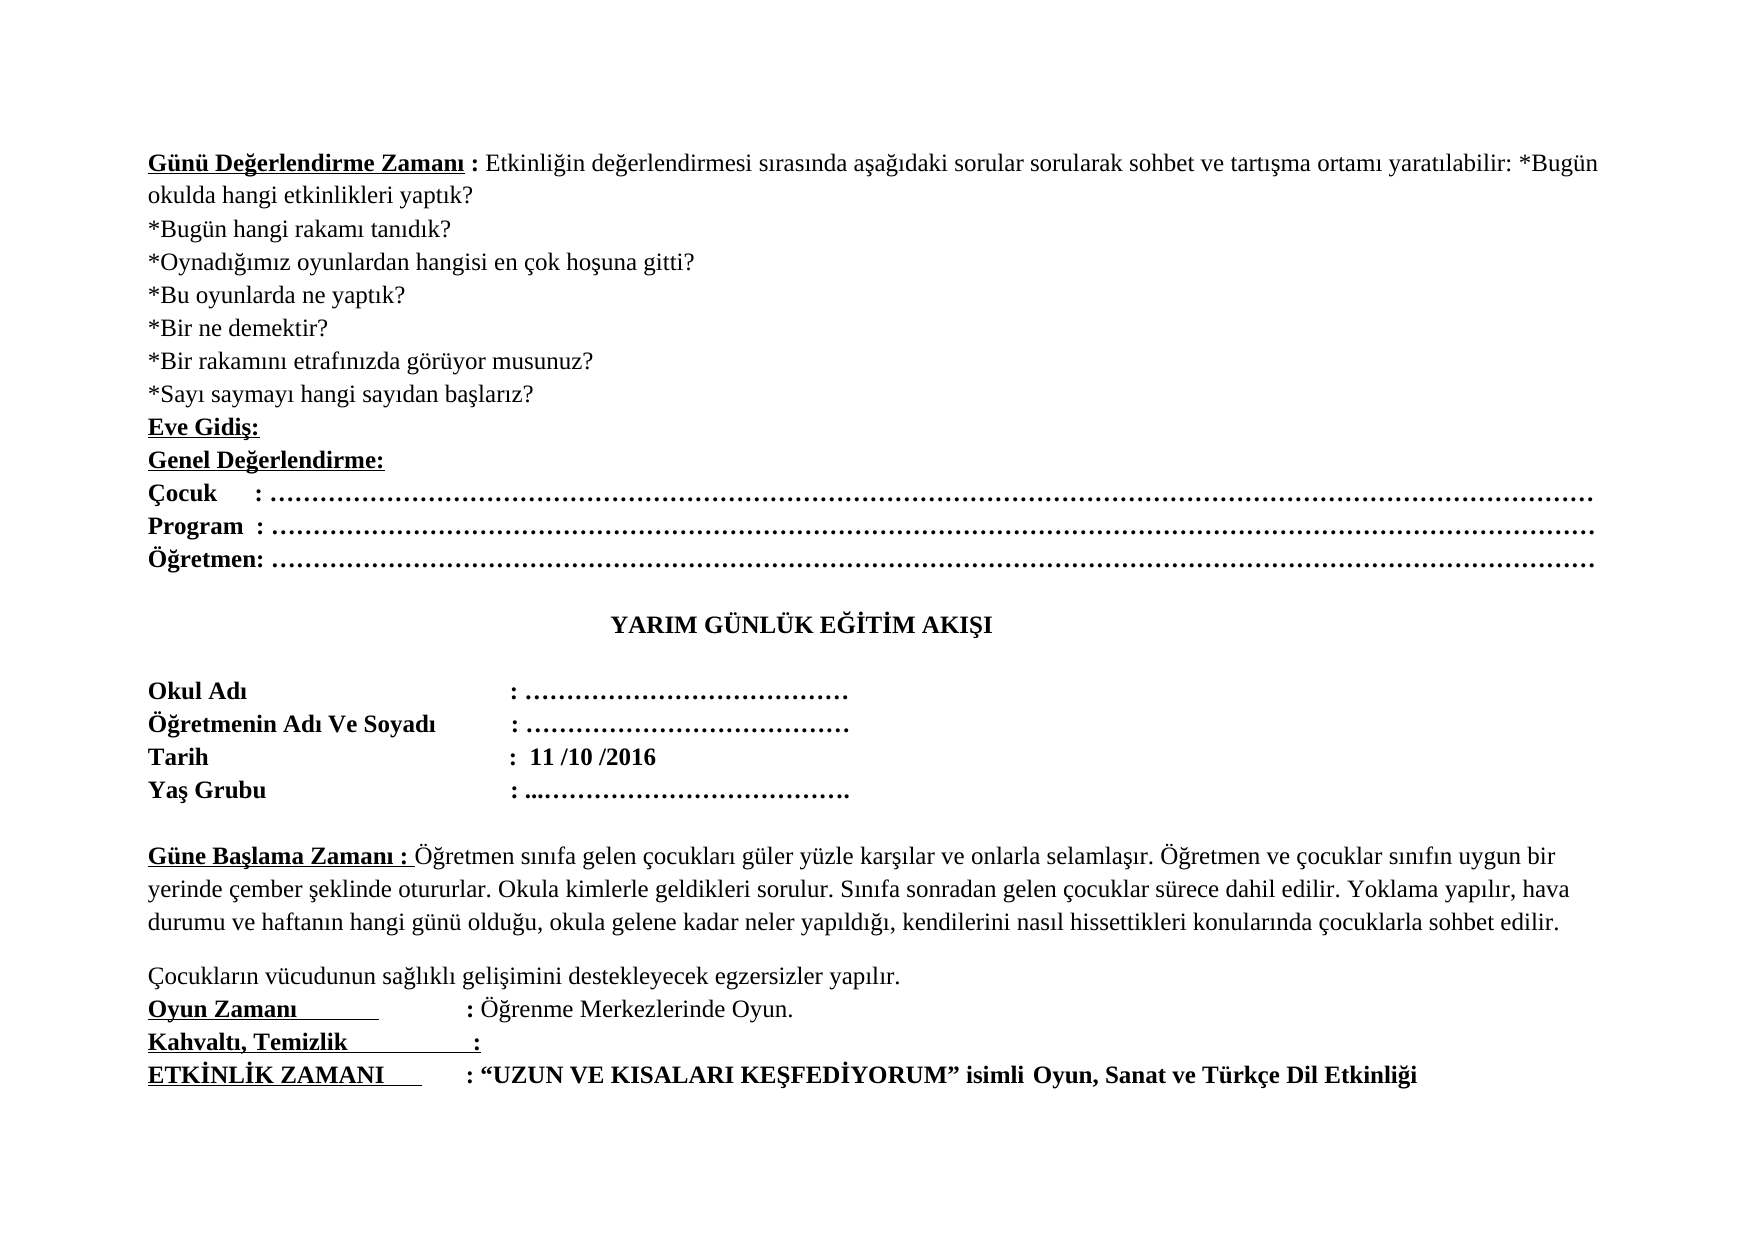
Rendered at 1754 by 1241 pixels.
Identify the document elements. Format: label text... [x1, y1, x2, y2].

text Günü Değerlendirme Zamanı : Etkinliğin değerlendirmesi sırasında aşağıdaki sorular sorularak sohbet ve tartışma ortamı yaratılabilir: *Bugün okulda hangi etkinlikleri yaptık? *Bugün hangi rakamı tanıdık? *Oynadığımız oyunlardan hangisi en çok hoşuna gitti? *Bu oyunlarda ne yaptık? *Bir ne demektir? *Bir rakamını etrafınızda görüyor musunuz? *Sayı saymayı hangi sayıdan başlarız? Eve Gidiş: Genel Değerlendirme: Çocuk : …………………………………………………………………………………………………………………………………………… Program : …………………………………………………………………………………………………………………………………………… Öğretmen: …………………………………………………………………………………………………………………………………………… YARIM GÜNLÜK EĞİTİM AKIŞI Okul Adı : ………………………………… Öğretmenin Adı Ve Soyadı : ………………………………… Tarih : 11 /10 /2016 Yaş Grubu : ...………………………………. Güne Başlama Zamanı : Öğretmen sınıfa gelen çocukları güler yüzle karşılar ve onlarla selamlaşır. Öğretmen ve çocuklar sınıfın uygun bir yerinde çember şeklinde otururlar. Okula kimlerle geldikleri sorulur. Sınıfa sonradan gelen çocuklar sürece dahil edilir. Yoklama yapılır, hava durumu ve haftanın hangi günü olduğu, okula gelene kadar neler yapıldığı, kendilerini nasıl hissettikleri konularında çocuklarla sohbet edilir. [148, 148, 1606, 936]
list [148, 961, 1606, 1089]
